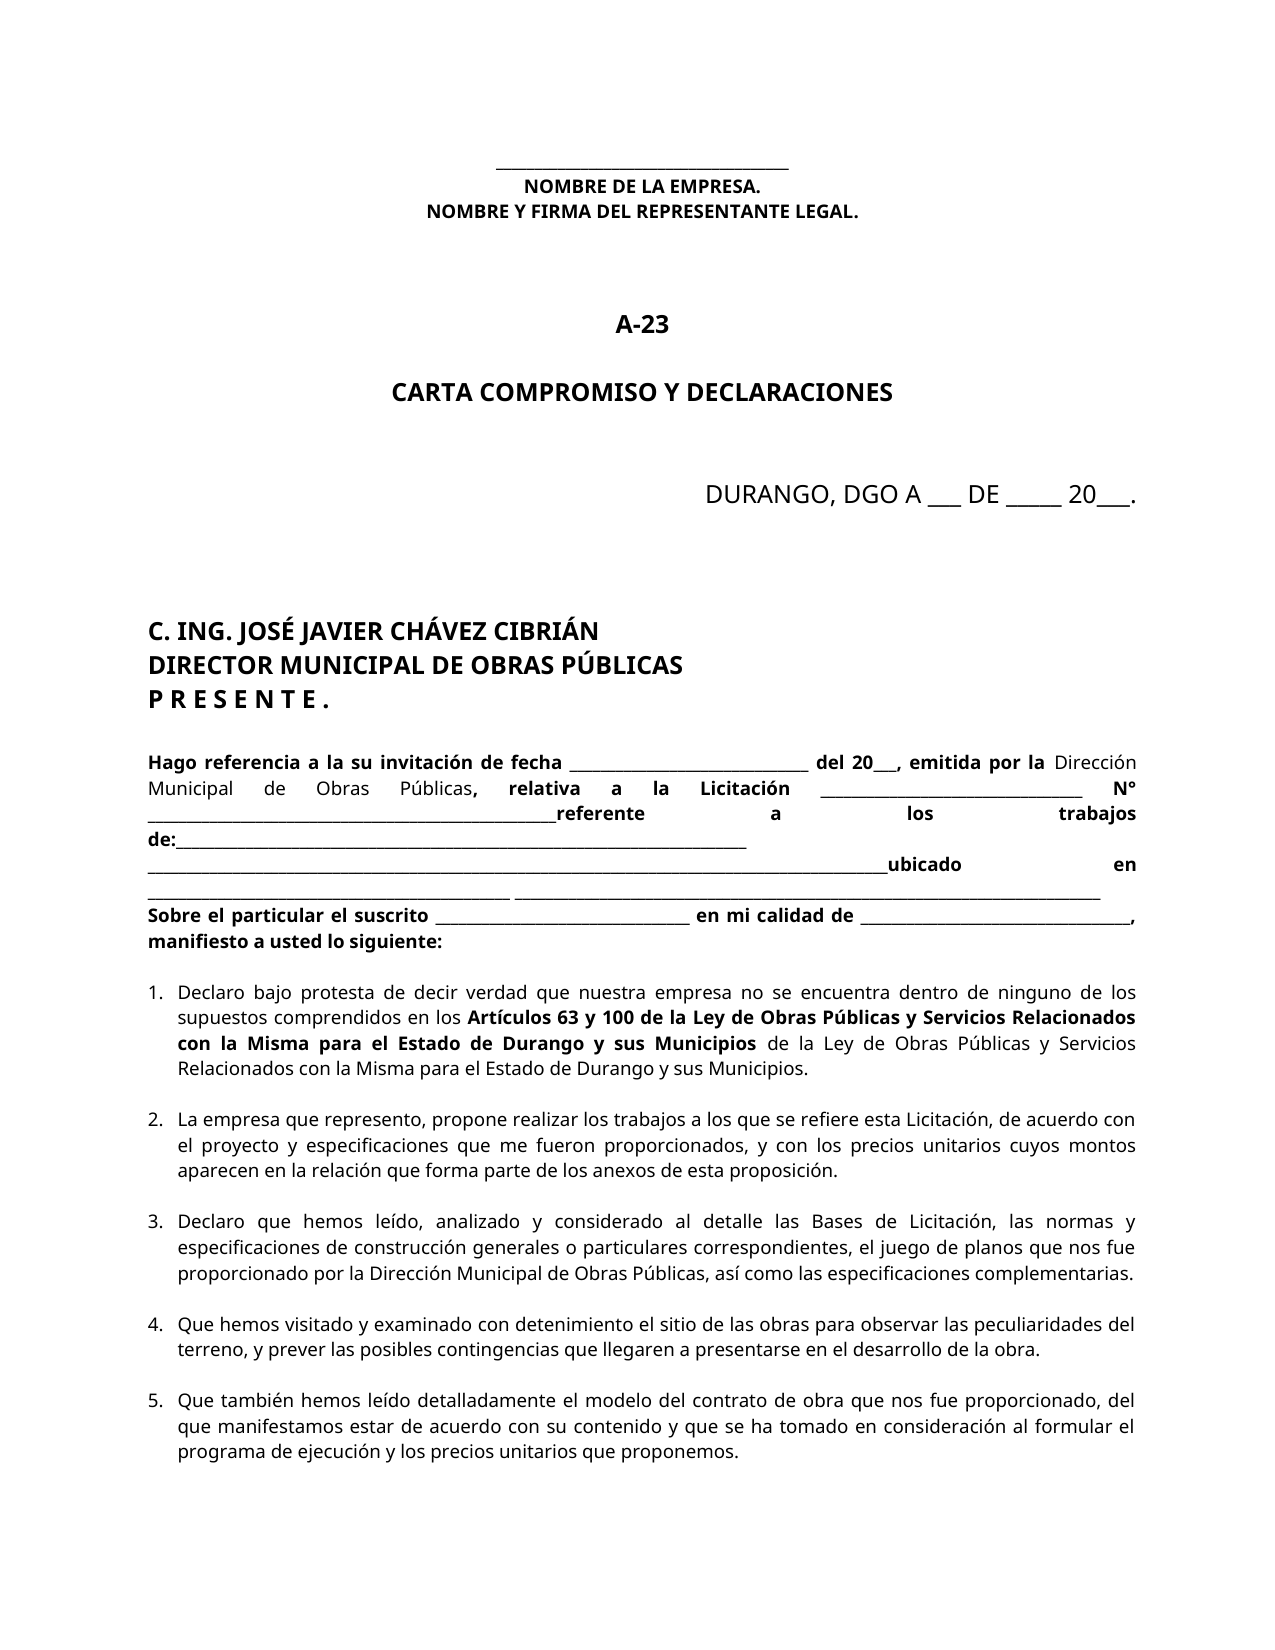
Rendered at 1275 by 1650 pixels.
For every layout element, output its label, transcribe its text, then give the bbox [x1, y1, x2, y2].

text CARTA COMPROMISO Y DECLARACIONES [148, 375, 1137, 409]
text A-23 [148, 307, 1137, 341]
text NOMBRE DE [148, 173, 1137, 199]
text ______________________________________ [148, 148, 1137, 173]
text Hago referencia a la su invitación de fecha _______________________________ del 20___, emitida por la Dirección Municipal de Obras Públicas, relativa a la Licitación __________________________________ N° _____________________________________________________referente a los trabajos de:__________________________________________________________________________ [148, 749, 1137, 852]
text DIRECTOR MUNICIPAL DE OBRAS PÚBLICAS [148, 647, 1137, 681]
text Sobre el particular el suscrito _________________________________ en mi calidad de ___________________________________, manifiesto a usted lo siguiente: [148, 903, 1137, 954]
text C. ING. JOSÉ JAVIER CHÁVEZ CIBRIÁN [148, 613, 1137, 647]
list La empresa que represento, propone realizar los trabajos a los que se refiere esta Licitación, de acuerdo con el proyecto y especificaciones que me fueron proporcionados, y con los precios unitarios cuyos montos aparecen en la relación que forma parte de los anexos de esta proposición. [148, 1107, 1137, 1183]
text P R E S E N T E . [148, 681, 1137, 715]
list Declaro que hemos leído, analizado y considerado al detalle las Bases de Licitación, las normas y especificaciones de construcción generales o particulares correspondientes, el juego de planos que nos fue proporcionado por la Dirección Municipal de Obras Públicas, así como las especificaciones complementarias. [148, 1209, 1137, 1285]
text NOMBRE Y FIRMA DEL REPRESENTANTE LEGAL. [148, 199, 1137, 224]
text ________________________________________________________________________________________________ubicado en _______________________________________________ ____________________________________________________________________________ [148, 852, 1137, 903]
list Que hemos visitado y examinado con detenimiento el sitio de las obras para observar las peculiaridades del terreno, y prever las posibles contingencias que llegaren a presentarse en el desarrollo de la obra. [148, 1311, 1137, 1362]
text DURANGO, DGO A ___ DE _____ 20___. [148, 477, 1137, 511]
list Que también hemos leído detalladamente el modelo del contrato de obra que nos fue proporcionado, del que manifestamos estar de acuerdo con su contenido y que se ha tomado en consideración al formular el programa de ejecución y los precios unitarios que proponemos. [148, 1387, 1137, 1464]
list Declaro bajo protesta de decir verdad que nuestra empresa no se encuentra dentro de ninguno de los supuestos comprendidos en los Artículos 63 y 100 de la Ley de Obras Públicas y Servicios Relacionados con la Misma para el Estado de Durango y sus Municipios de la Ley de Obras Públicas y Servicios Relacionados con la Misma para el Estado de Durango y sus Municipios. [148, 979, 1137, 1081]
